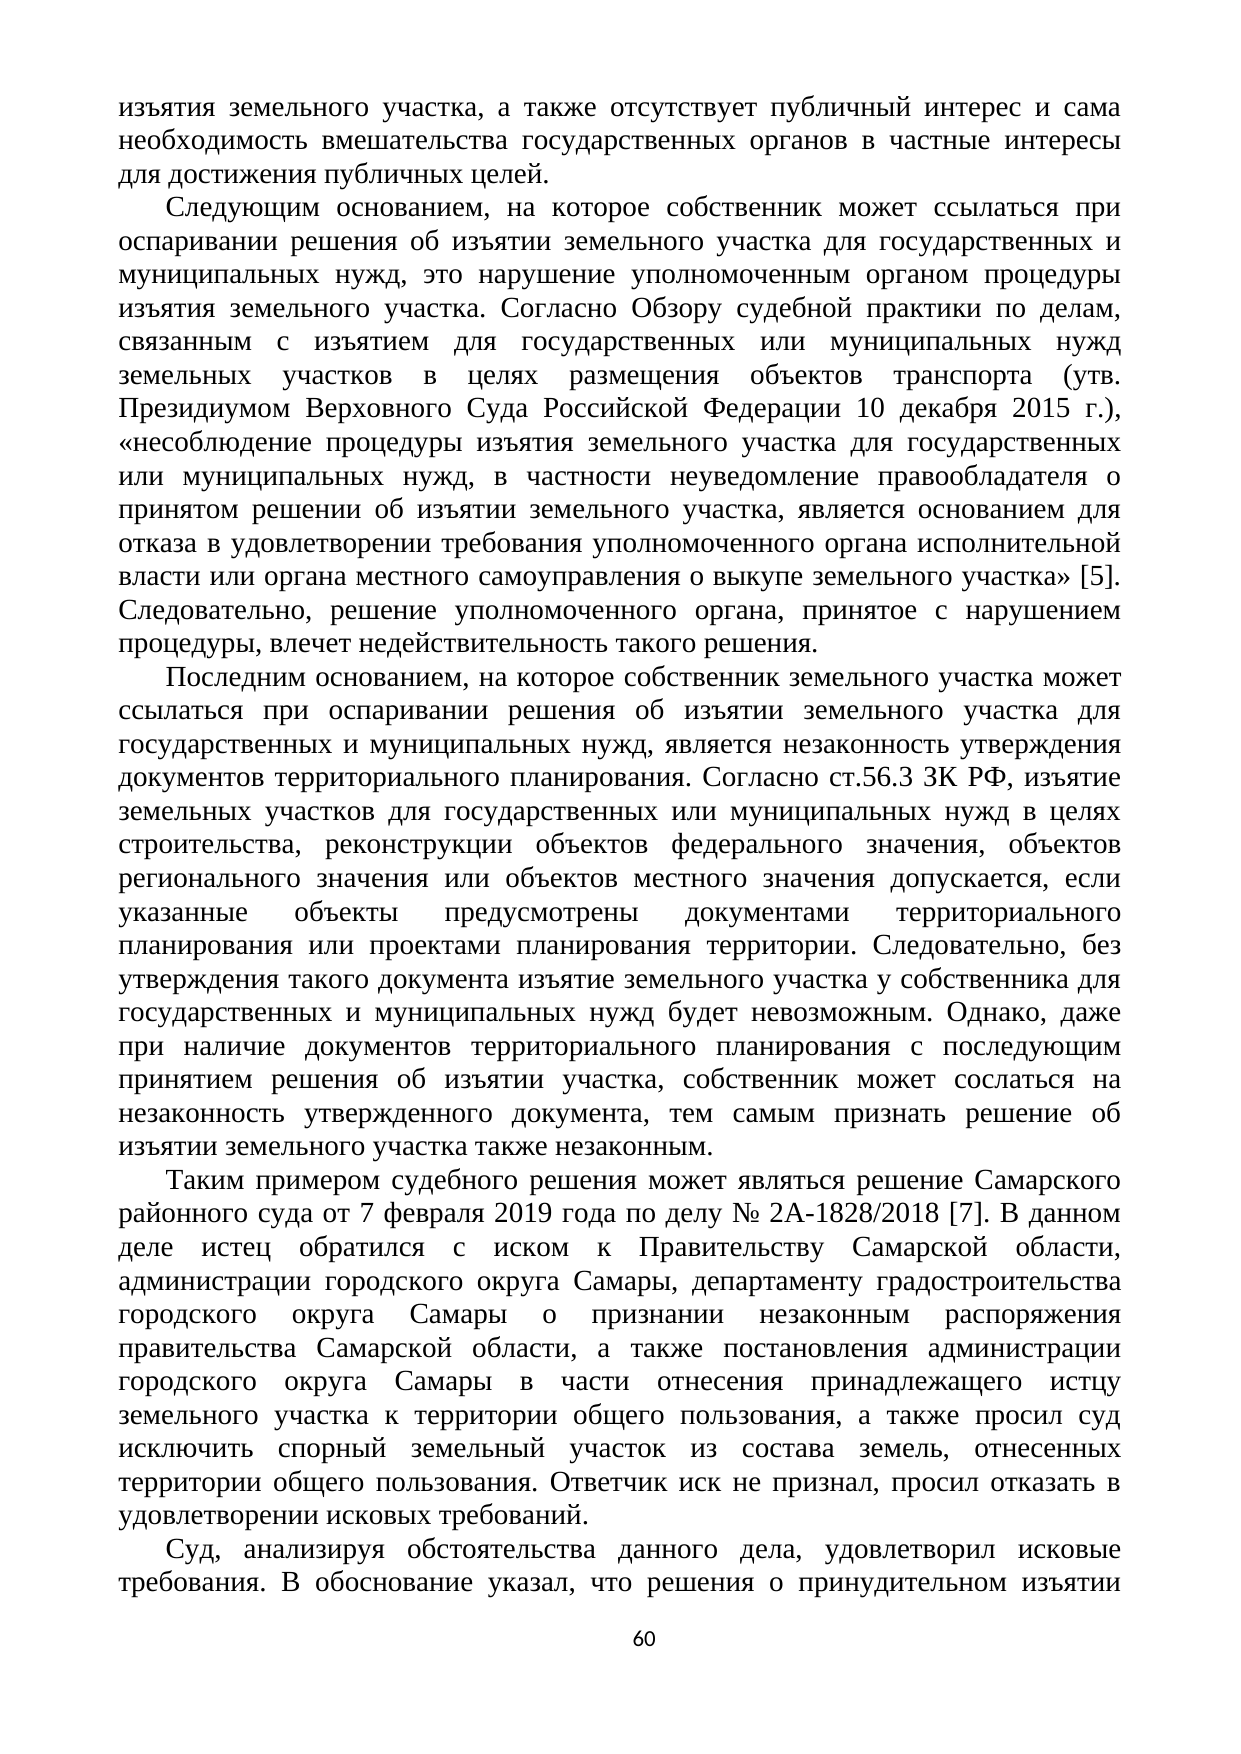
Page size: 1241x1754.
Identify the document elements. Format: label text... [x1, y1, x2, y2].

text Следующим основанием, на которое собственник может ссылаться при оспаривании решения об изъятии земельного участка для государственных и муниципальных нужд, это нарушение уполномоченным органом процедуры изъятия земельного участка. Согласно Обзору судебной практики по делам, связанным с изъятием для государственных или муниципальных нужд земельных участков в целях размещения объектов транспорта (утв. Президиумом Верховного Суда Российской Федерации 10 декабря 2015 г.), «несоблюдение процедуры изъятия земельного участка для государственных или муниципальных нужд, в частности неуведомление правообладателя о принятом решении об изъятии земельного участка, является основанием для отказа в удовлетворении требования уполномоченного органа исполнительной власти или органа местного самоуправления о выкупе земельного участка» [5]. Следовательно, решение уполномоченного органа, принятое с нарушением процедуры, влечет недействительность такого решения. [118, 189, 1122, 659]
text Последним основанием, на которое собственник земельного участка может ссылаться при оспаривании решения об изъятии земельного участка для государственных и муниципальных нужд, является незаконность утверждения документов территориального планирования. Согласно ст.56.3 ЗК РФ, изъятие земельных участков для государственных или муниципальных нужд в целях строительства, реконструкции объектов федерального значения, объектов регионального значения или объектов местного значения допускается, если указанные объекты предусмотрены документами территориального планирования или проектами планирования территории. Следовательно, без утверждения такого документа изъятие земельного участка у собственника для государственных и муниципальных нужд будет невозможным. Однако, даже при наличие документов территориального планирования с последующим принятием решения об изъятии участка, собственник может сослаться на незаконность утвержденного документа, тем самым признать решение об изъятии земельного участка также незаконным. [118, 659, 1122, 1162]
text Таким примером судебного решения может являться решение Самарского районного суда от 7 февраля 2019 года по делу № 2А-1828/2018 [7]. В данном деле истец обратился с иском к Правительству Самарской области, администрации городского округа Самары, департаменту градостроительства городского округа Самары о признании незаконным распоряжения правительства Самарской области, а также постановления администрации городского округа Самары в части отнесения принадлежащего истцу земельного участка к территории общего пользования, а также просил суд исключить спорный земельный участок из состава земель, отнесенных территории общего пользования. Ответчик иск не признал, просил отказать в удовлетворении исковых требований. [118, 1162, 1122, 1531]
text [118, 89, 1122, 189]
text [118, 1531, 1122, 1598]
